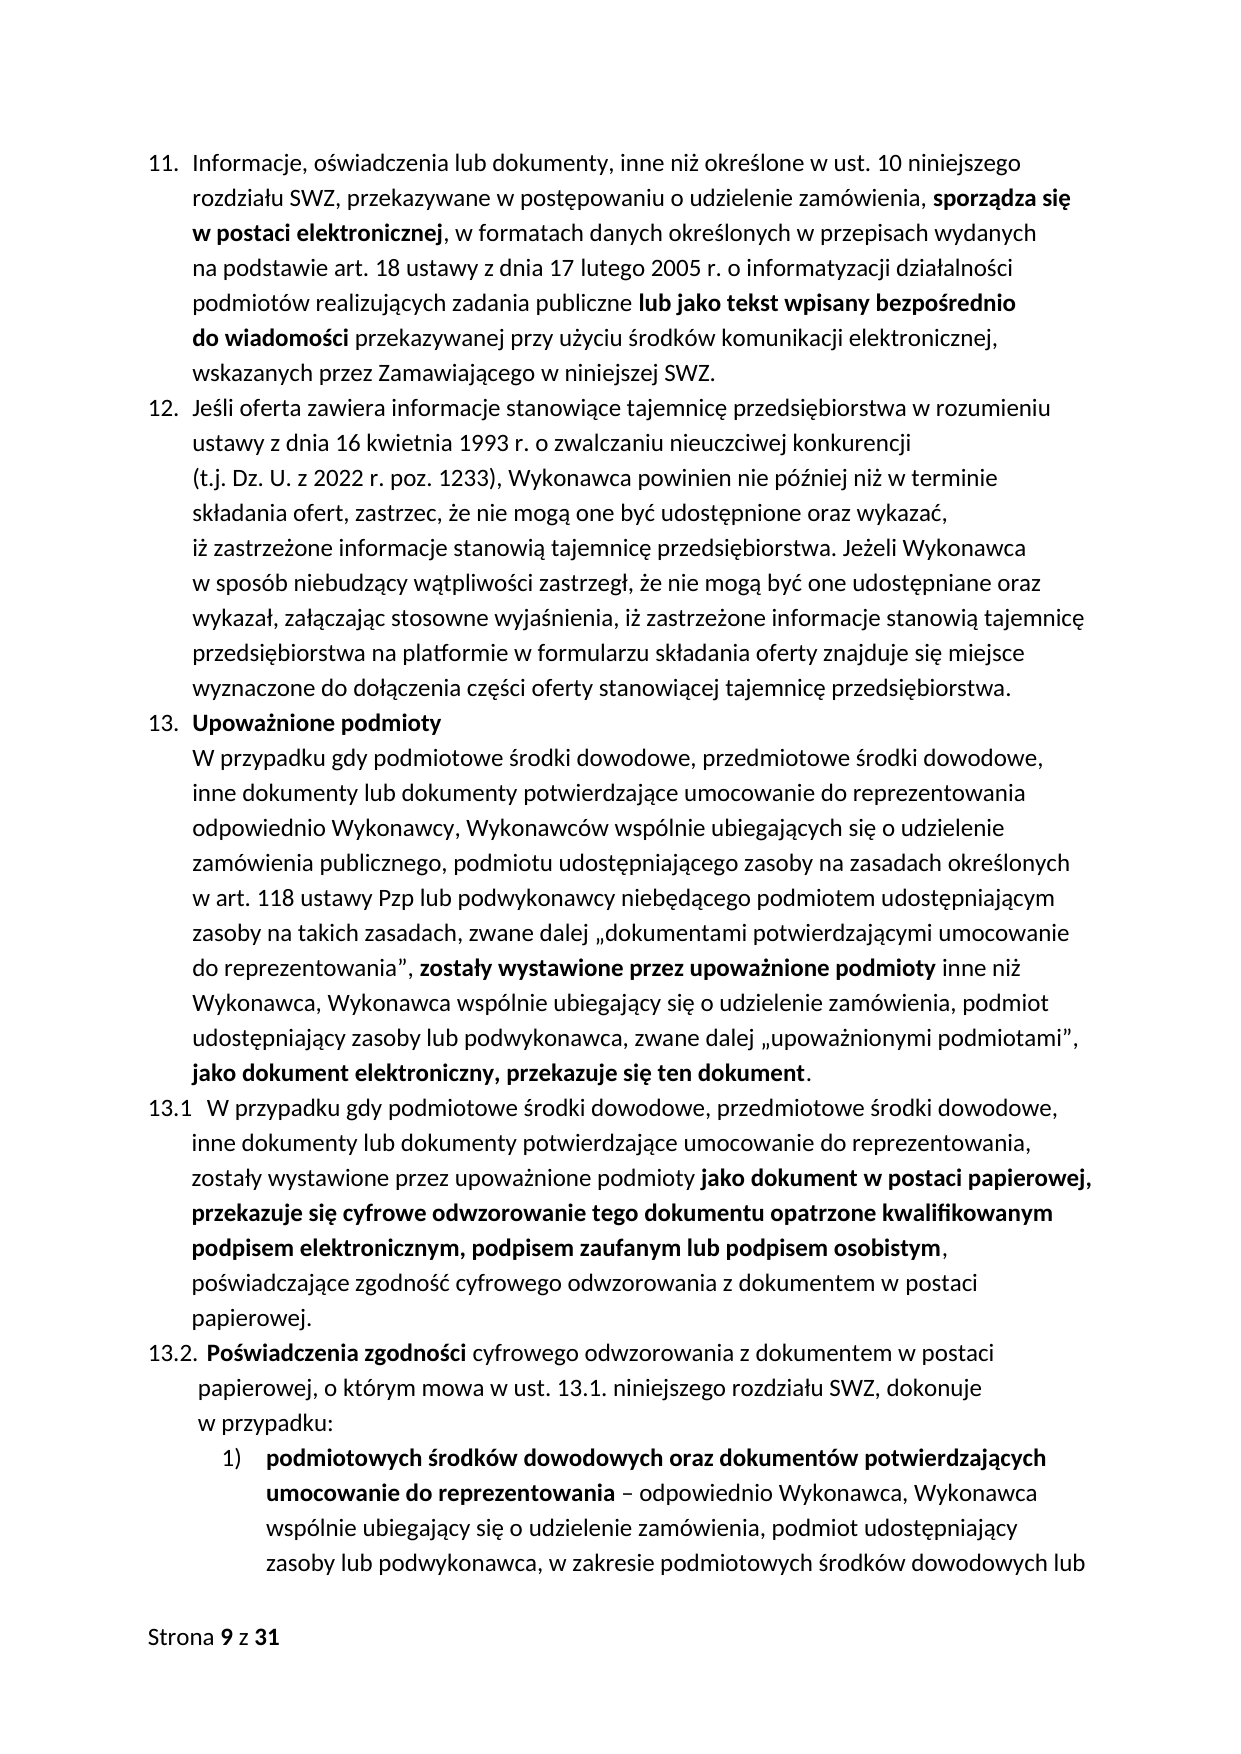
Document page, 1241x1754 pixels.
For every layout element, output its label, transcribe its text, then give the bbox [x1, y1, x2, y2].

list Poświadczenia zgodności cyfrowego odwzorowania z dokumentem w postaci papierowej, o którym mowa w ust. 13.1. niniejszego rozdziału SWZ, dokonuje w przypadku: [148, 1338, 1093, 1438]
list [221, 1443, 1093, 1578]
list Upoważnione podmioty [148, 708, 1093, 738]
list Jeśli oferta zawiera informacje stanowiące tajemnicę przedsiębiorstwa w rozumieniu ustawy z dnia 16 kwietnia 1993 r. o zwalczaniu nieuczciwej konkurencji (t.j. Dz. U. z 2022 r. poz. 1233), Wykonawca powinien nie później niż w terminie składania ofert, zastrzec, że nie mogą one być udostępnione oraz wykazać, iż zastrzeżone informacje stanowią tajemnicę przedsiębiorstwa. Jeżeli Wykonawca w sposób niebudzący wątpliwości zastrzegł, że nie mogą być one udostępniane oraz wykazał, załączając stosowne wyjaśnienia, iż zastrzeżone informacje stanowią tajemnicę przedsiębiorstwa na platformie w formularzu składania oferty znajduje się miejsce wyznaczone do dołączenia części oferty stanowiącej tajemnicę przedsiębiorstwa. [148, 393, 1093, 703]
list W przypadku gdy podmiotowe środki dowodowe, przedmiotowe środki dowodowe, inne dokumenty lub dokumenty potwierdzające umocowanie do reprezentowania odpowiednio Wykonawcy, Wykonawców wspólnie ubiegających się o udzielenie zamówienia publicznego, podmiotu udostępniającego zasoby na zasadach określonych w art. 118 ustawy Pzp lub podwykonawcy niebędącego podmiotem udostępniającym zasoby na takich zasadach, zwane dalej „dokumentami potwierdzającymi umocowanie do reprezentowania”, zostały wystawione przez upoważnione podmioty inne niż Wykonawca, Wykonawca wspólnie ubiegający się o udzielenie zamówienia, podmiot udostępniający zasoby lub podwykonawca, zwane dalej „upoważnionymi podmiotami”, jako dokument elektroniczny, przekazuje się ten dokument. [192, 743, 1093, 1088]
list W przypadku gdy podmiotowe środki dowodowe, przedmiotowe środki dowodowe, inne dokumenty lub dokumenty potwierdzające umocowanie do reprezentowania, zostały wystawione przez upoważnione podmioty jako dokument w postaci papierowej, przekazuje się cyfrowe odwzorowanie tego dokumentu opatrzone kwalifikowanym podpisem elektronicznym, podpisem zaufanym lub podpisem osobistym, poświadczające zgodność cyfrowego odwzorowania z dokumentem w postaci papierowej. [148, 1093, 1093, 1333]
list Informacje, oświadczenia lub dokumenty, inne niż określone w ust. 10 niniejszego rozdziału SWZ, przekazywane w postępowaniu o udzielenie zamówienia, sporządza się w postaci elektronicznej, w formatach danych określonych w przepisach wydanych na podstawie art. 18 ustawy z dnia 17 lutego 2005 r. o informatyzacji działalności podmiotów realizujących zadania publiczne lub jako tekst wpisany bezpośrednio do wiadomości przekazywanej przy użyciu środków komunikacji elektronicznej, wskazanych przez Zamawiającego w niniejszej SWZ. [148, 148, 1093, 388]
